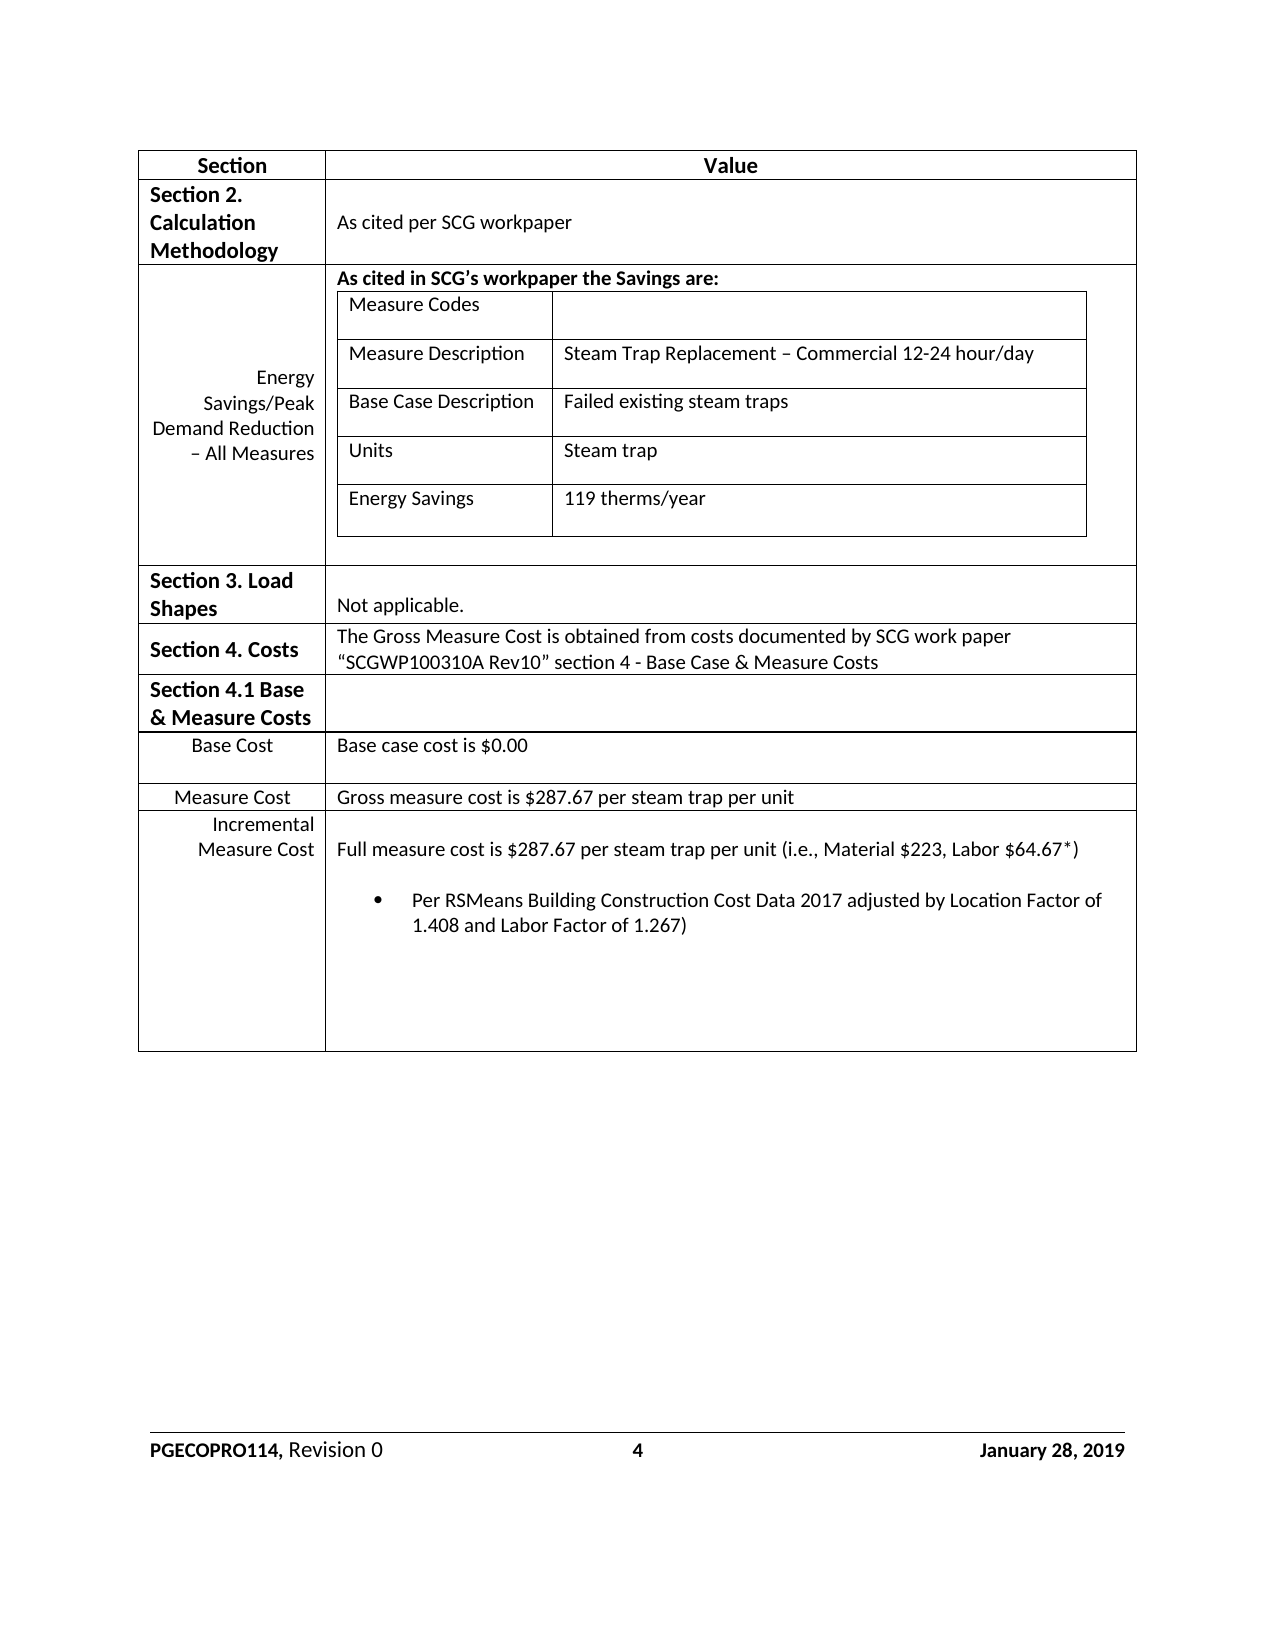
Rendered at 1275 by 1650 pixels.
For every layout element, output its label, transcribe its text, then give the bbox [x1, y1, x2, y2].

table_cell The Gross Measure Cost is obtained from costs documented by SCG work paper “SCGWP100310A Rev10” section 4 - Base Case & Measure Costs [326, 624, 1136, 674]
table_cell Not applicable. [326, 566, 1136, 622]
table_cell Section 4. Costs [139, 624, 325, 674]
table_cell As cited in SCG’s workpaper the Savings are: [326, 265, 1136, 565]
table_cell Gross measure cost is $287.67 per steam trap per unit [326, 784, 1136, 810]
table_cell Base case cost is $0.00 [326, 733, 1136, 783]
table_cell Base Cost [139, 733, 325, 783]
table_cell Measure Cost [139, 784, 325, 810]
table_header Value [326, 151, 1136, 179]
table_cell Section 2. Calculation Methodology [139, 180, 325, 264]
table_cell As cited per SCG workpaper [326, 180, 1136, 264]
table_cell Section 3. Load Shapes [139, 566, 325, 622]
table_cell Energy Savings/Peak Demand Reduction – All Measures [139, 265, 325, 565]
table_cell [326, 675, 1136, 731]
table_cell Full measure cost is $287.67 per steam trap per unit (i.e., Material $223, Labor $64.67*) Per RSMeans Building Construction Cost Data 2017 adjusted by Location Factor of 1.408 and Labor Factor of 1.267) [326, 811, 1136, 1051]
table_header Section [139, 151, 325, 179]
table_cell Section 4.1 Base & Measure Costs [139, 675, 325, 731]
table_cell Incremental Measure Cost [139, 811, 325, 1051]
